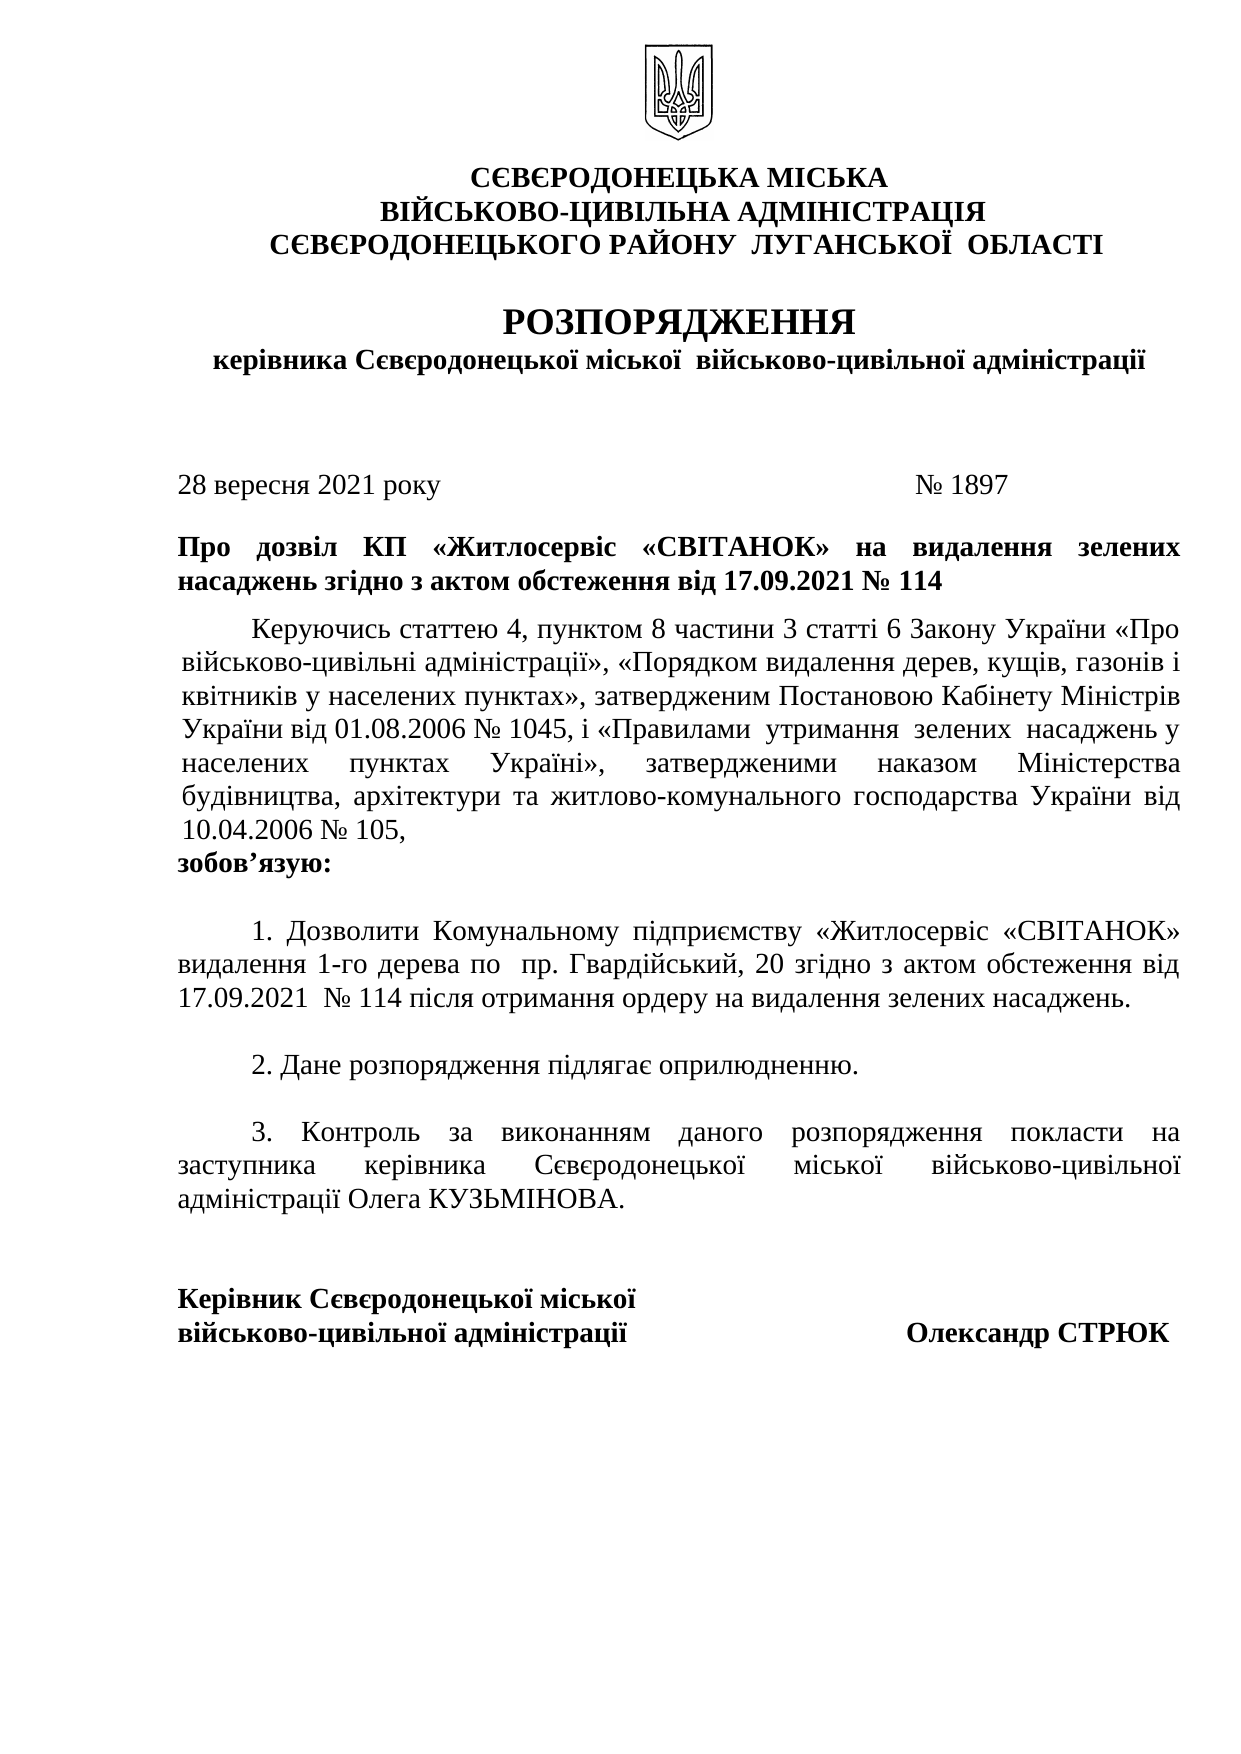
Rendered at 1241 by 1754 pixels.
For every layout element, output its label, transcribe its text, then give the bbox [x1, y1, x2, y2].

text керівника Сєвєродонецької міської військово-цивільної адміністрації [177, 342, 1181, 376]
text 28 вересня 2021 року № 1897 [177, 467, 1181, 500]
text Керівник Сєвєродонецької міської [177, 1282, 1181, 1315]
text 2. Дане розпорядження підлягає оприлюдненню. [177, 1047, 1181, 1080]
text Керуючись статтею 4, пунктом 8 частини 3 статті 6 Закону України «Про військово-цивільні адміністрації», «Порядком видалення дерев, кущів, газонів і квітників у населених пунктах», затвердженим Постановою Кабінету Міністрів України від 01.08.2006 № 1045, і «Правилами утримання зелених насаджень у населених пунктах Україні», затвердженими наказом Міністерства будівництва, архітектури та житлово-комунального господарства України від 10.04.2006 № 105, [181, 611, 1181, 846]
text військово-цивільної адміністрації Олександр СТРЮК [177, 1315, 1181, 1349]
text зобов’язую: [177, 846, 1181, 879]
text СЄВЄРОДОНЕЦЬКОГО РАЙОНУ ЛУГАНСЬКОЇ ОБЛАСТІ [177, 227, 1181, 261]
subtitle Про дозвіл КП «Житлосервіс «СВІТАНОК» на видалення зелених насаджень згідно з актом обстеження від 17.09.2021 № 114 [177, 529, 1181, 596]
text ВІЙСЬКОВО-ЦИВІЛЬНА АДМІНІСТРАЦІЯ [177, 194, 1181, 227]
text СЄВЄРОДОНЕЦЬКА МІСЬКА [177, 160, 1181, 194]
text 3. Контроль за виконанням даного розпорядження покласти на заступника керівника Сєвєродонецької міської військово-цивільної адміністрації Олега КУЗЬМІНОВА. [177, 1114, 1181, 1214]
text 1. Дозволити Комунальному підприємству «Житлосервіс «СВІТАНОК» видалення 1-го дерева по пр. Гвардійський, 20 згідно з актом обстеження від 17.09.2021 № 114 після отримання ордеру на видалення зелених насаджень. [177, 913, 1181, 1013]
title РОЗПОРЯДЖЕННЯ [177, 299, 1181, 342]
